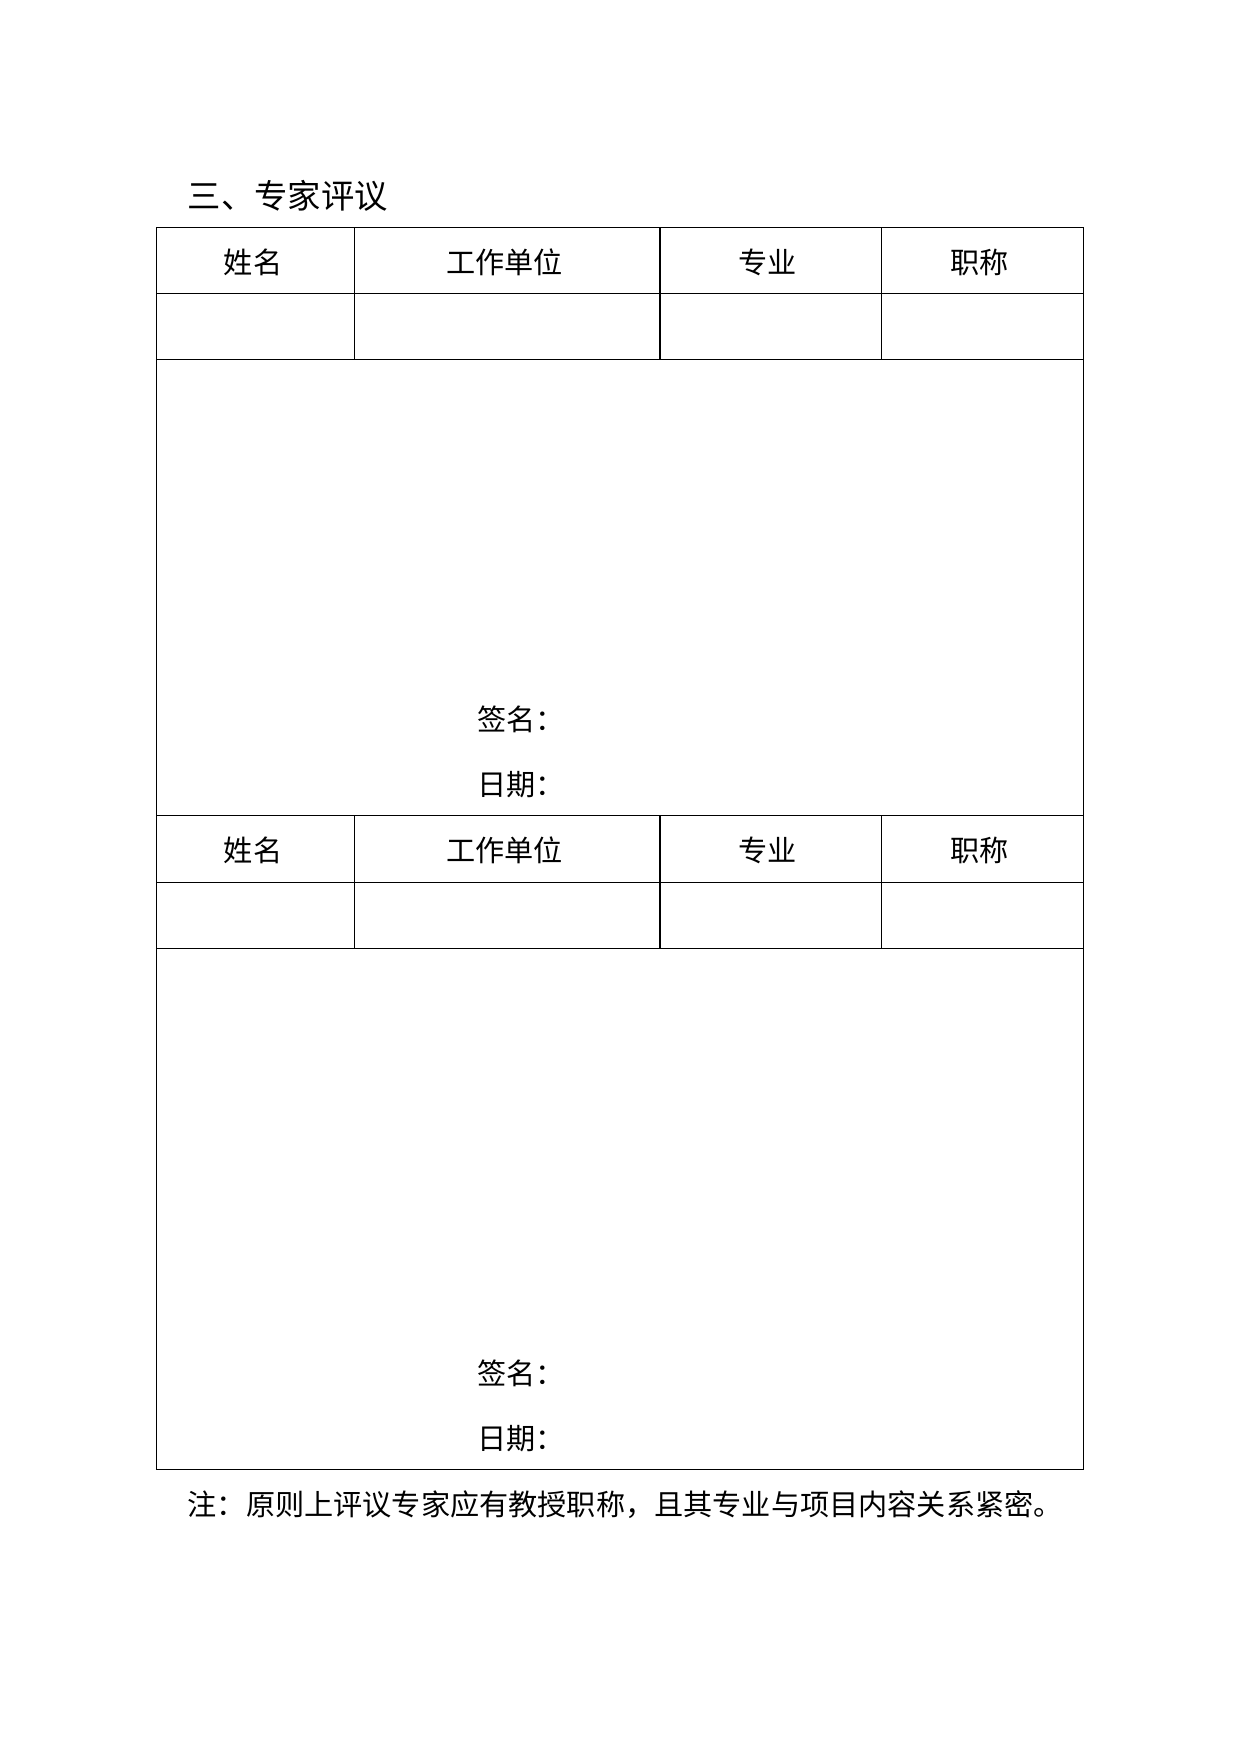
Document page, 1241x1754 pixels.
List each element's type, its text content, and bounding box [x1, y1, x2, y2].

table_header 工作单位 [355, 228, 659, 293]
table_cell [661, 294, 881, 359]
table_cell [661, 883, 881, 948]
table_header 职称 [882, 228, 1083, 293]
table_cell 职称 [882, 816, 1083, 882]
table_cell 工作单位 [355, 816, 659, 882]
table_cell [157, 294, 354, 359]
text 三、专家评议 [187, 162, 1053, 227]
table_cell 专业 [661, 816, 881, 882]
table_cell [882, 883, 1083, 948]
table_cell [355, 883, 659, 948]
table_header 专业 [661, 228, 881, 293]
table_cell [157, 883, 354, 948]
table_cell [355, 294, 659, 359]
text 注：原则上评议专家应有教授职称，且其专业与项目内容关系紧密。 [187, 1470, 1053, 1535]
table_header 姓名 [157, 228, 354, 293]
table_cell 签名： 日期： [157, 360, 1083, 815]
table_cell 姓名 [157, 816, 354, 882]
table_cell 签名： 日期： [157, 949, 1083, 1469]
table_cell [882, 294, 1083, 359]
